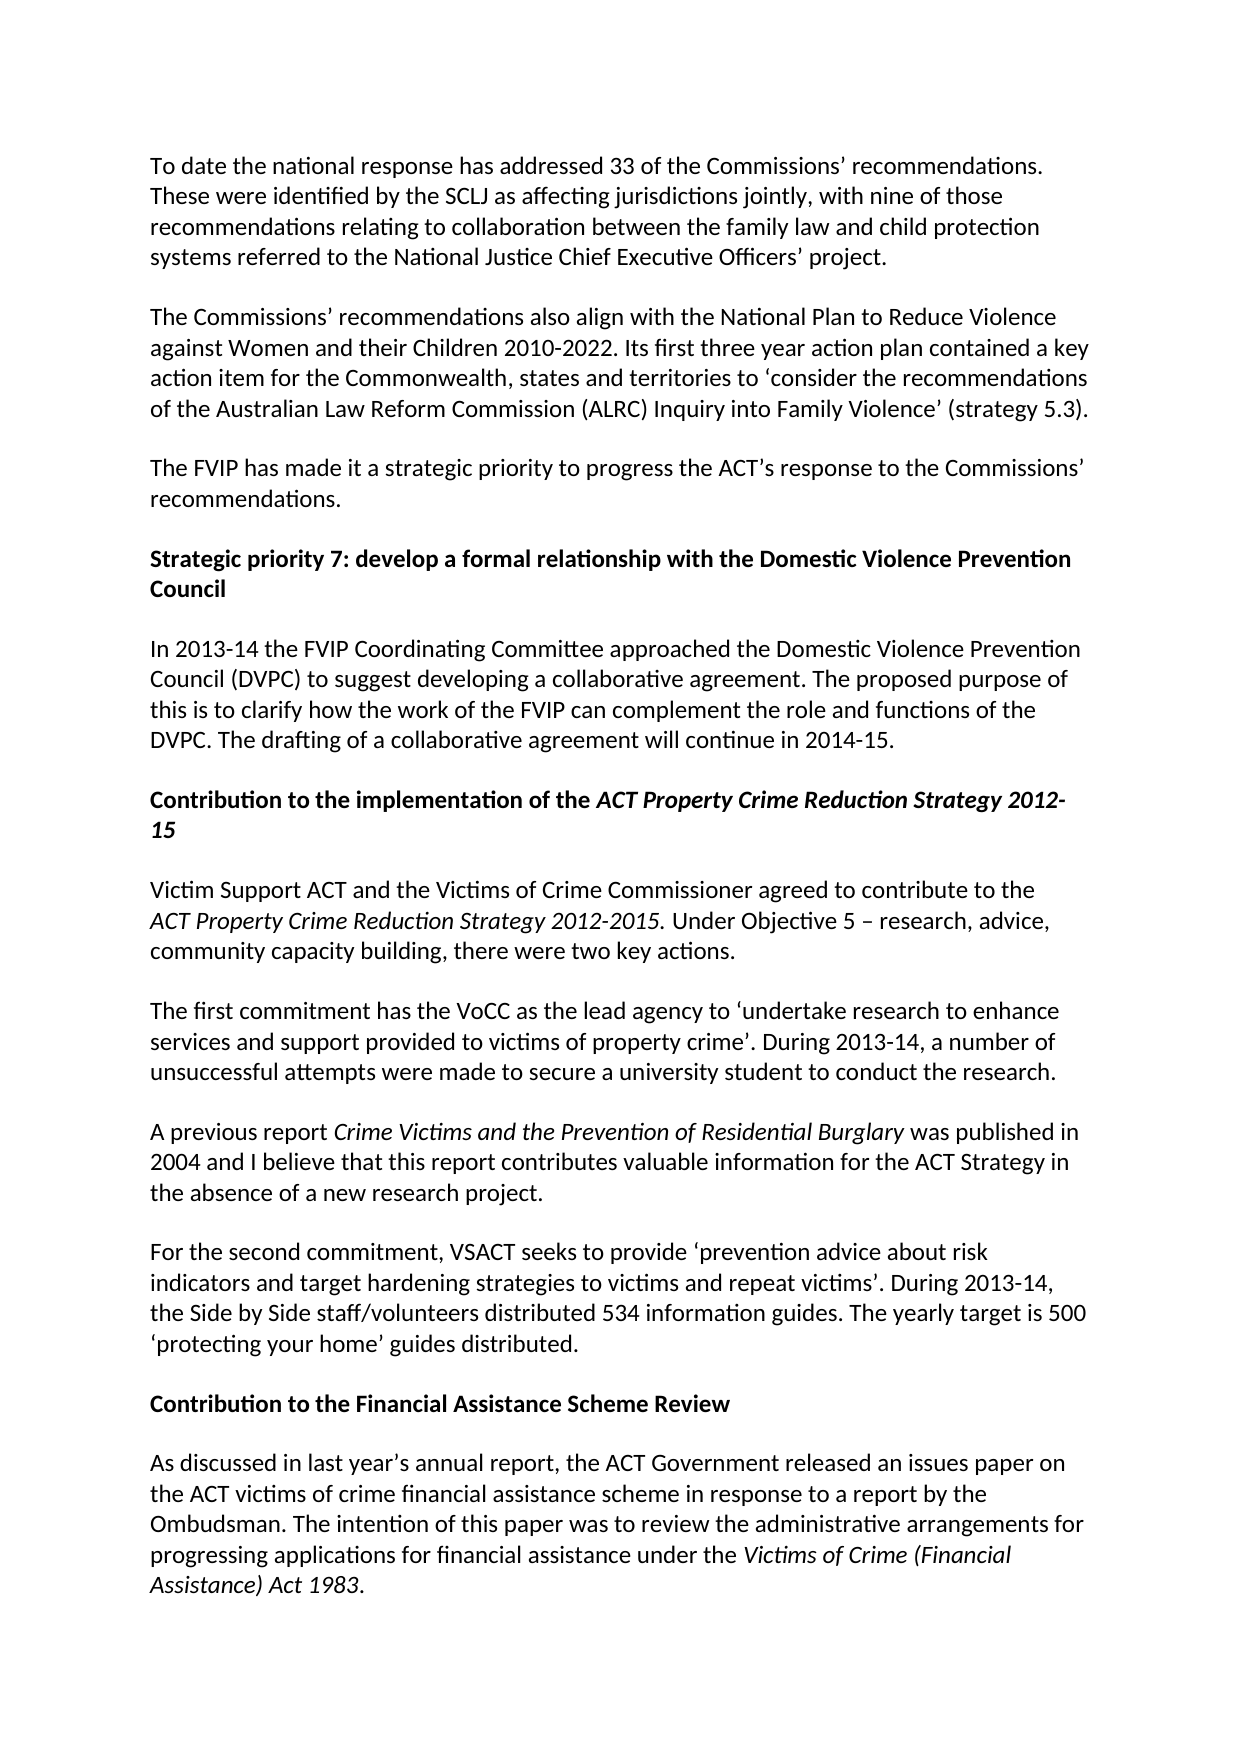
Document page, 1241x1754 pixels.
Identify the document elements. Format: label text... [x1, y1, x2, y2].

text A previous report Crime Victims and the Prevention of Residential Burglary was published in 2004 and I believe that this report contributes valuable information for the ACT Strategy in the absence of a new research project. [150, 1116, 1090, 1207]
text The FVIP has made it a strategic priority to progress the ACT’s response to the Commissions’ recommendations. [150, 452, 1090, 513]
subtitle Contribution to the implementation of the ACT Property Crime Reduction Strategy 2012-15 [150, 784, 1090, 845]
text To date the national response has addressed 33 of the Commissions’ recommendations. These were identified by the SCLJ as affecting jurisdictions jointly, with nine of those recommendations relating to collaboration between the family law and child protection systems referred to the National Justice Chief Executive Officers’ project. [150, 150, 1090, 272]
text Victim Support ACT and the Victims of Crime Commissioner agreed to contribute to the ACT Property Crime Reduction Strategy 2012-2015. Under Objective 5 – research, advice, community capacity building, there were two key actions. [150, 874, 1090, 966]
text The Commissions’ recommendations also align with the National Plan to Reduce Violence against Women and their Children 2010-2022. Its first three year action plan contained a key action item for the Commonwealth, states and territories to ‘consider the recommendations of the Australian Law Reform Commission (ALRC) Inquiry into Family Violence’ (strategy 5.3). [150, 301, 1090, 423]
text Strategic priority 7: develop a formal relationship with the Domestic Violence Prevention Council [150, 543, 1090, 604]
text In 2013-14 the FVIP Coordinating Committee approached the Domestic Violence Prevention Council (DVPC) to suggest developing a collaborative agreement. The proposed purpose of this is to clarify how the work of the FVIP can complement the role and functions of the DVPC. The drafting of a collaborative agreement will continue in 2014-15. [150, 633, 1090, 755]
text For the second commitment, VSACT seeks to provide ‘prevention advice about risk indicators and target hardening strategies to victims and repeat victims’. During 2013-14, the Side by Side staff/volunteers distributed 534 information guides. The yearly target is 500 ‘protecting your home’ guides distributed. [150, 1237, 1090, 1359]
subtitle Contribution to the Financial Assistance Scheme Review [150, 1388, 1090, 1418]
text As discussed in last year’s annual report, the ACT Government released an issues paper on the ACT victims of crime financial assistance scheme in response to a report by the Ombudsman. The intention of this paper was to review the administrative arrangements for progressing applications for financial assistance under the Victims of Crime (Financial Assistance) Act 1983. [150, 1447, 1090, 1600]
text The first commitment has the VoCC as the lead agency to ‘undertake research to enhance services and support provided to victims of property crime’. During 2013-14, a number of unsuccessful attempts were made to secure a university student to conduct the research. [150, 995, 1090, 1087]
